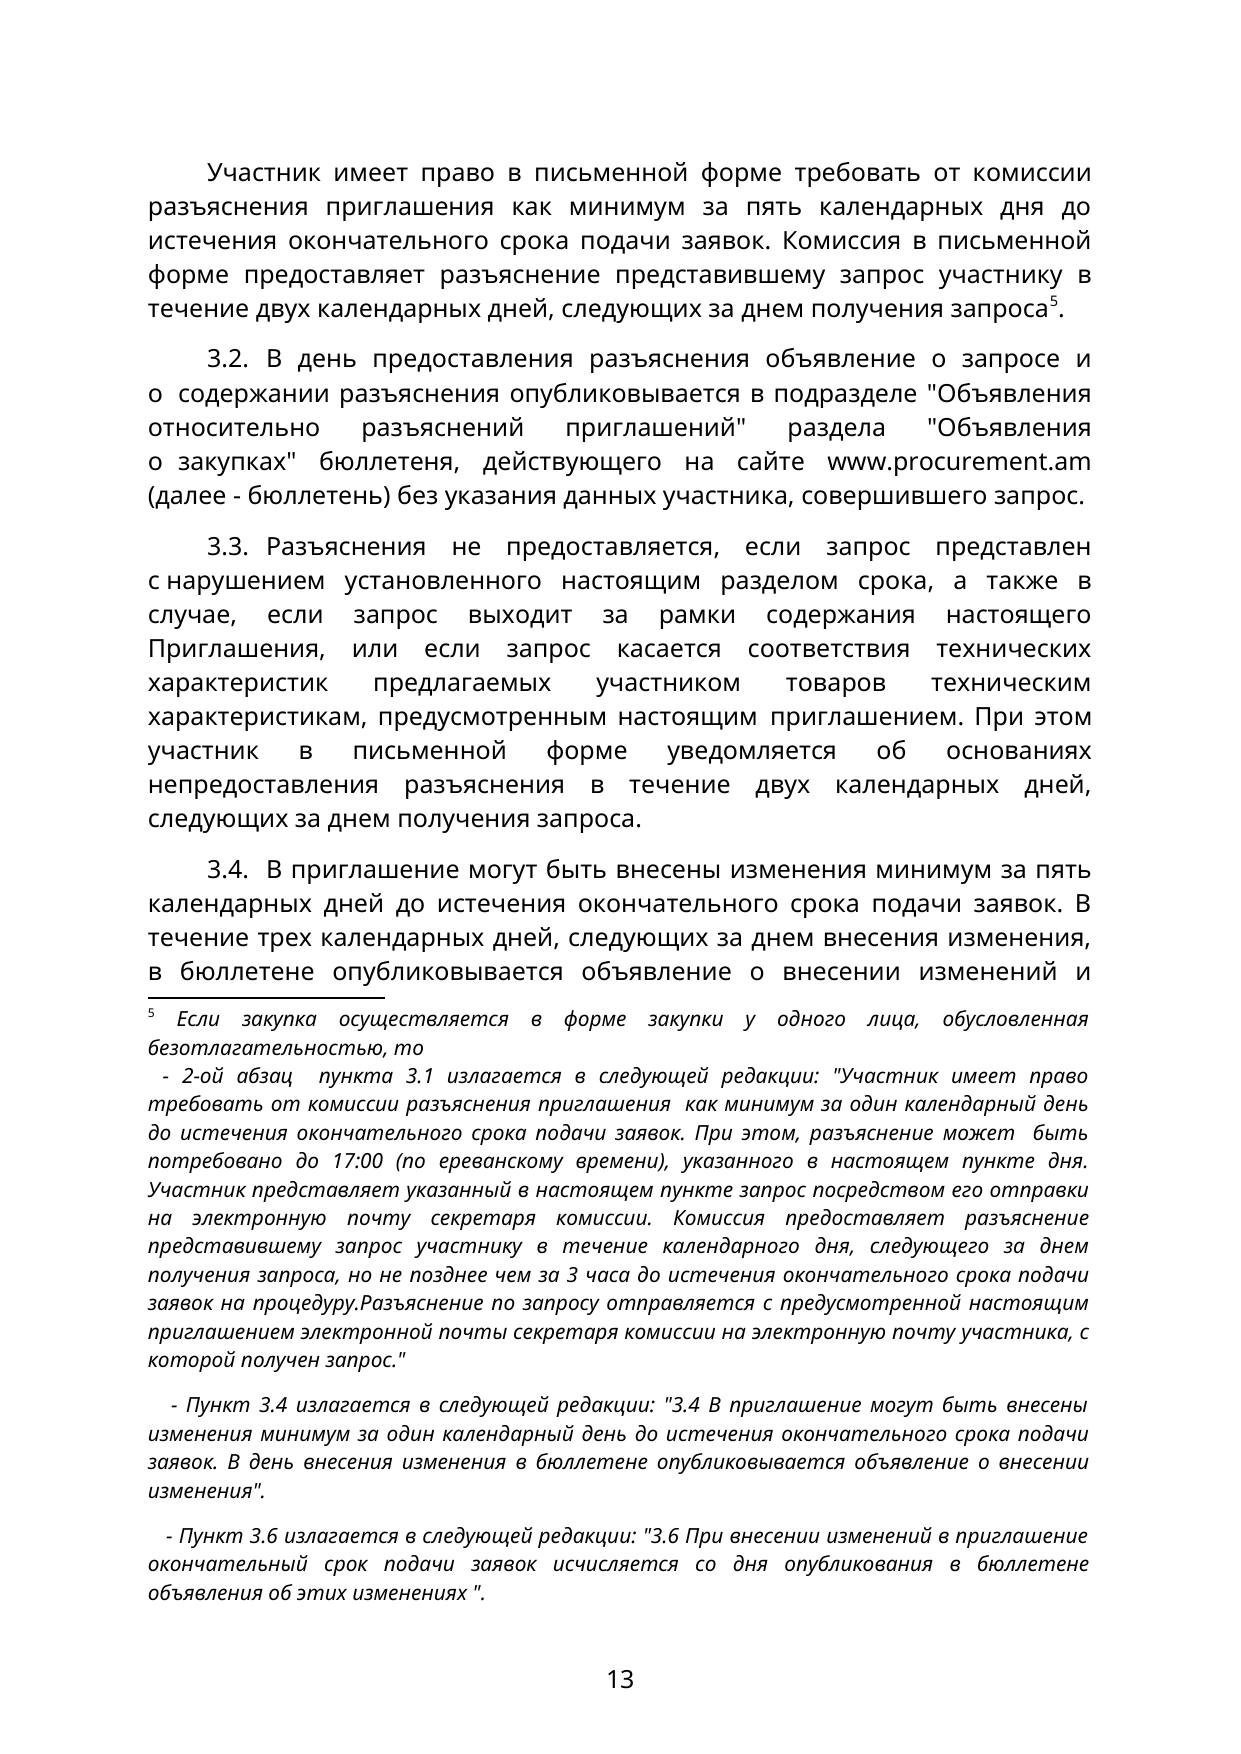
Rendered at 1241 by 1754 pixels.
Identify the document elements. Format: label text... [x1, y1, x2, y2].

text 3.3. Разъяснения не предоставляется, если запрос представлен с нарушением установленного настоящим разделом срока, а также в случае, если запрос выходит за рамки содержания настоящего Приглашения, или если запрос касается соответствия технических характеристик предлагаемых участником товаров техническим характеристикам, предусмотренным настоящим приглашением. При этом участник в письменной форме уведомляется об основаниях непредоставления разъяснения в течение двух календарных дней, следующих за днем получения запроса. [148, 528, 1092, 835]
text Участник имеет право в письменной форме требовать от комиссии разъяснения приглашения как минимум за пять календарных дня до истечения окончательного срока подачи заявок. Комиссия в письменной форме предоставляет разъяснение представившему запрос участнику в течение двух календарных дней, следующих за днем получения запроса5. [148, 154, 1092, 324]
text 3.2. В день предоставления разъяснения объявление о запросе и о содержании разъяснения опубликовывается в подразделе "Объявления относительно разъяснений приглашений" раздела "Объявления о закупках" бюллетеня, действующего на сайте www.procurement.am (далее - бюллетень) без указания данных участника, совершившего запрос. [148, 341, 1092, 512]
text 3.4. В приглашение могут быть внесены изменения минимум за пять календарных дней до истечения окончательного срока подачи заявок. В течение трех календарных дней, следующих за днем внесения изменения, в бюллетене опубликовывается объявление о внесении изменений и условиях их предоставления.5 [148, 852, 1092, 988]
